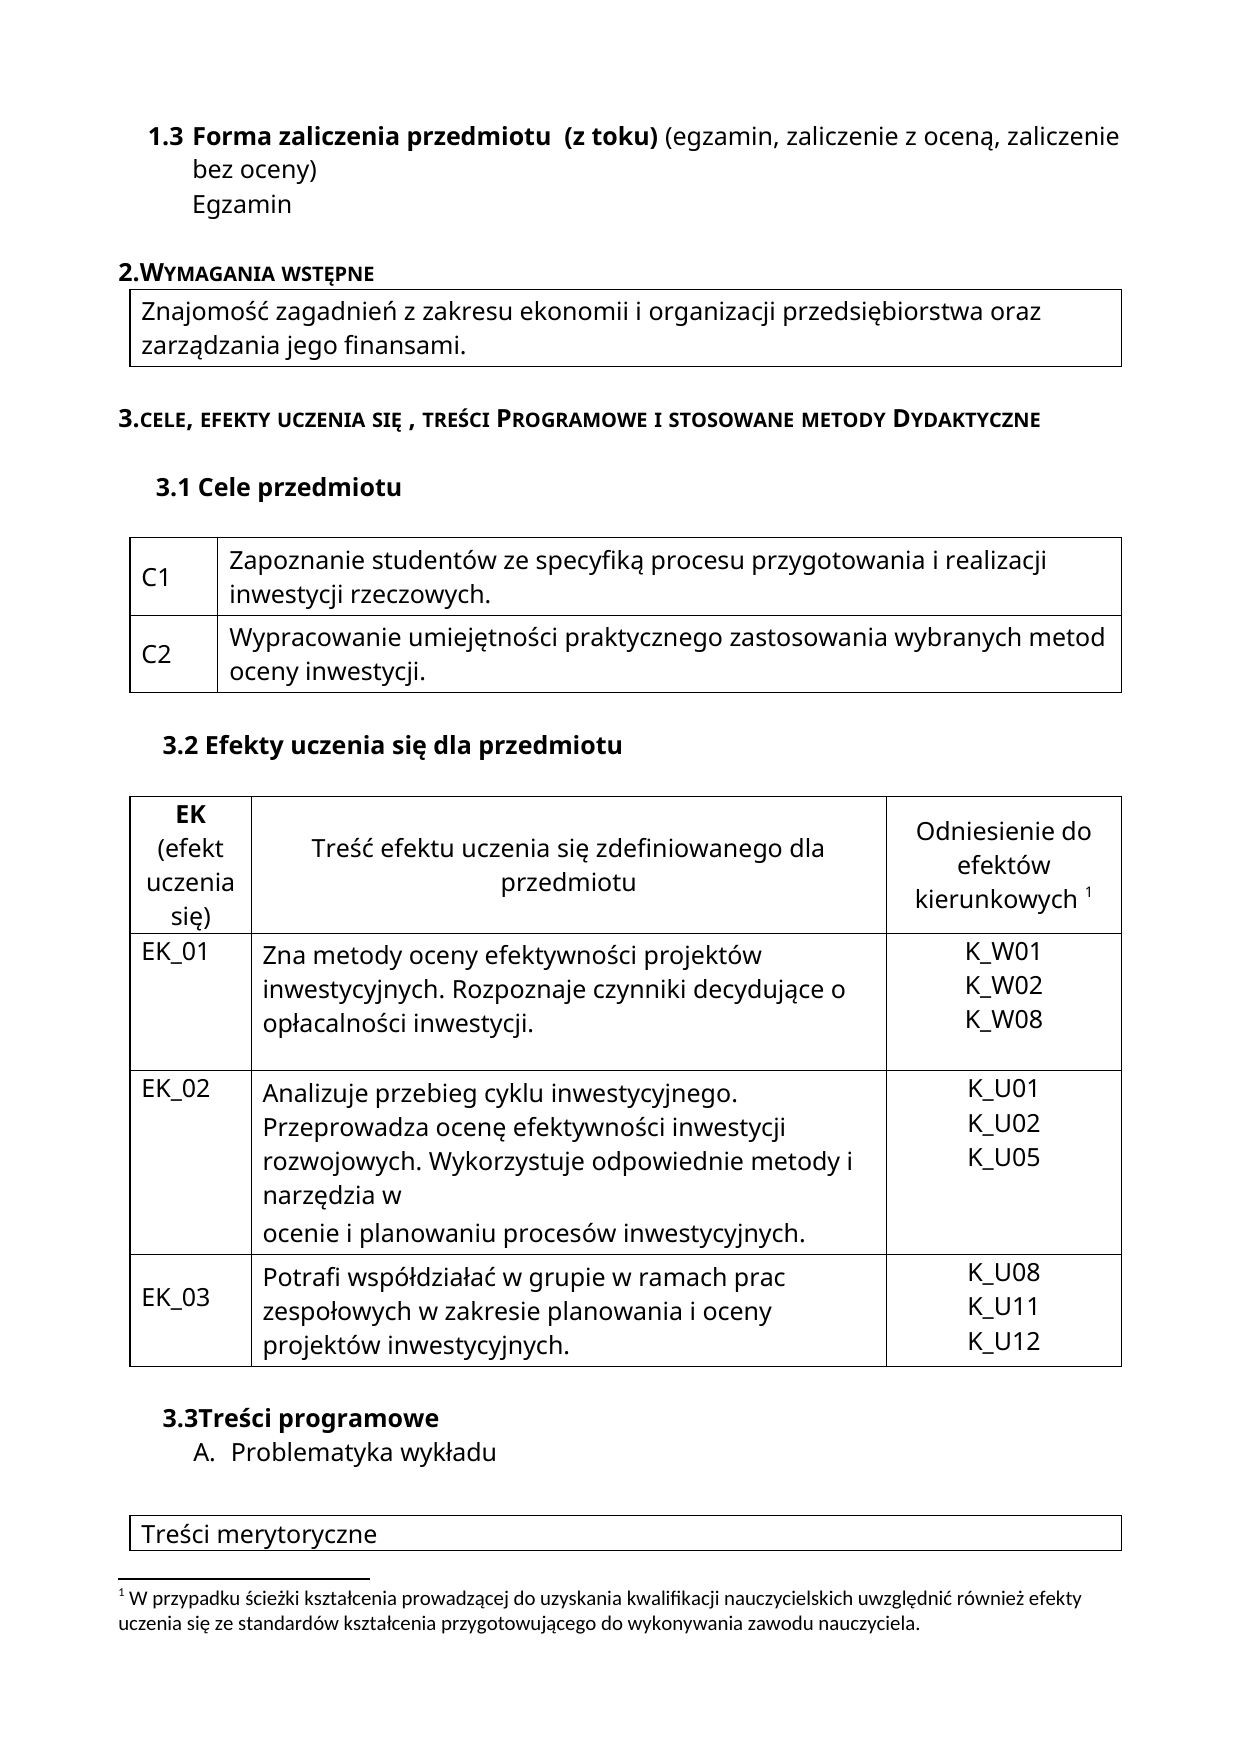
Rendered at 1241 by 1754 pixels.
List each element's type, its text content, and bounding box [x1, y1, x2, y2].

table_cell Zna metody oceny efektywności projektów inwestycyjnych. Rozpoznaje czynniki decydujące o opłacalności inwestycji. [252, 934, 886, 1070]
list 3.3Treści programowe [162, 1401, 1122, 1435]
table_header Odniesienie do efektów kierunkowych [887, 797, 1121, 933]
text 1.3 Forma zaliczenia przedmiotu (z toku) (egzamin, zaliczenie z oceną, zaliczenie bez oceny) [148, 118, 1122, 186]
table_cell EK_03 [131, 1255, 251, 1366]
list Problematyka wykładu [193, 1435, 1122, 1469]
table_cell Analizuje przebieg cyklu inwestycyjnego. Przeprowadza ocenę efektywności inwestycji rozwojowych. Wykorzystuje odpowiednie metody i narzędzia w ocenie i planowaniu procesów inwestycyjnych. [252, 1071, 886, 1254]
text 3.2 Efekty uczenia się dla przedmiotu [162, 727, 1122, 761]
table_header Znajomość zagadnień z zakresu ekonomii i organizacji przedsiębiorstwa oraz zarządzania jego finansami. [131, 290, 1121, 366]
table_cell EK_02 [131, 1071, 251, 1254]
table_cell Potrafi współdziałać w grupie w ramach prac zespołowych w zakresie planowania i oceny projektów inwestycyjnych. [252, 1255, 886, 1366]
table_header Treść efektu uczenia się zdefiniowanego dla przedmiotu [252, 797, 886, 933]
table_header Treści merytoryczne [131, 1516, 1121, 1550]
table_header C1 [131, 538, 217, 615]
text 2.Wymagania wstępne [118, 254, 1122, 288]
table_cell C2 [131, 616, 217, 692]
table_header Zapoznanie studentów ze specyfiką procesu przygotowania i realizacji inwestycji rzeczowych. [218, 538, 1121, 615]
text Egzamin [118, 186, 1122, 220]
table_cell EK_01 [131, 934, 251, 1070]
table_header EK (efekt uczenia się) [131, 797, 251, 933]
table_cell K_U01 K_U02 K_U05 [887, 1071, 1121, 1254]
text 3.1 Cele przedmiotu [156, 469, 1122, 503]
table_cell K_U08 K_U11 K_U12 [887, 1255, 1121, 1366]
table_cell K_W01 K_W02 K_W08 [887, 934, 1121, 1070]
text 3.cele, efekty uczenia się , treści Programowe i stosowane metody Dydaktyczne [118, 401, 1122, 435]
table_cell Wypracowanie umiejętności praktycznego zastosowania wybranych metod oceny inwestycji. [218, 616, 1121, 692]
